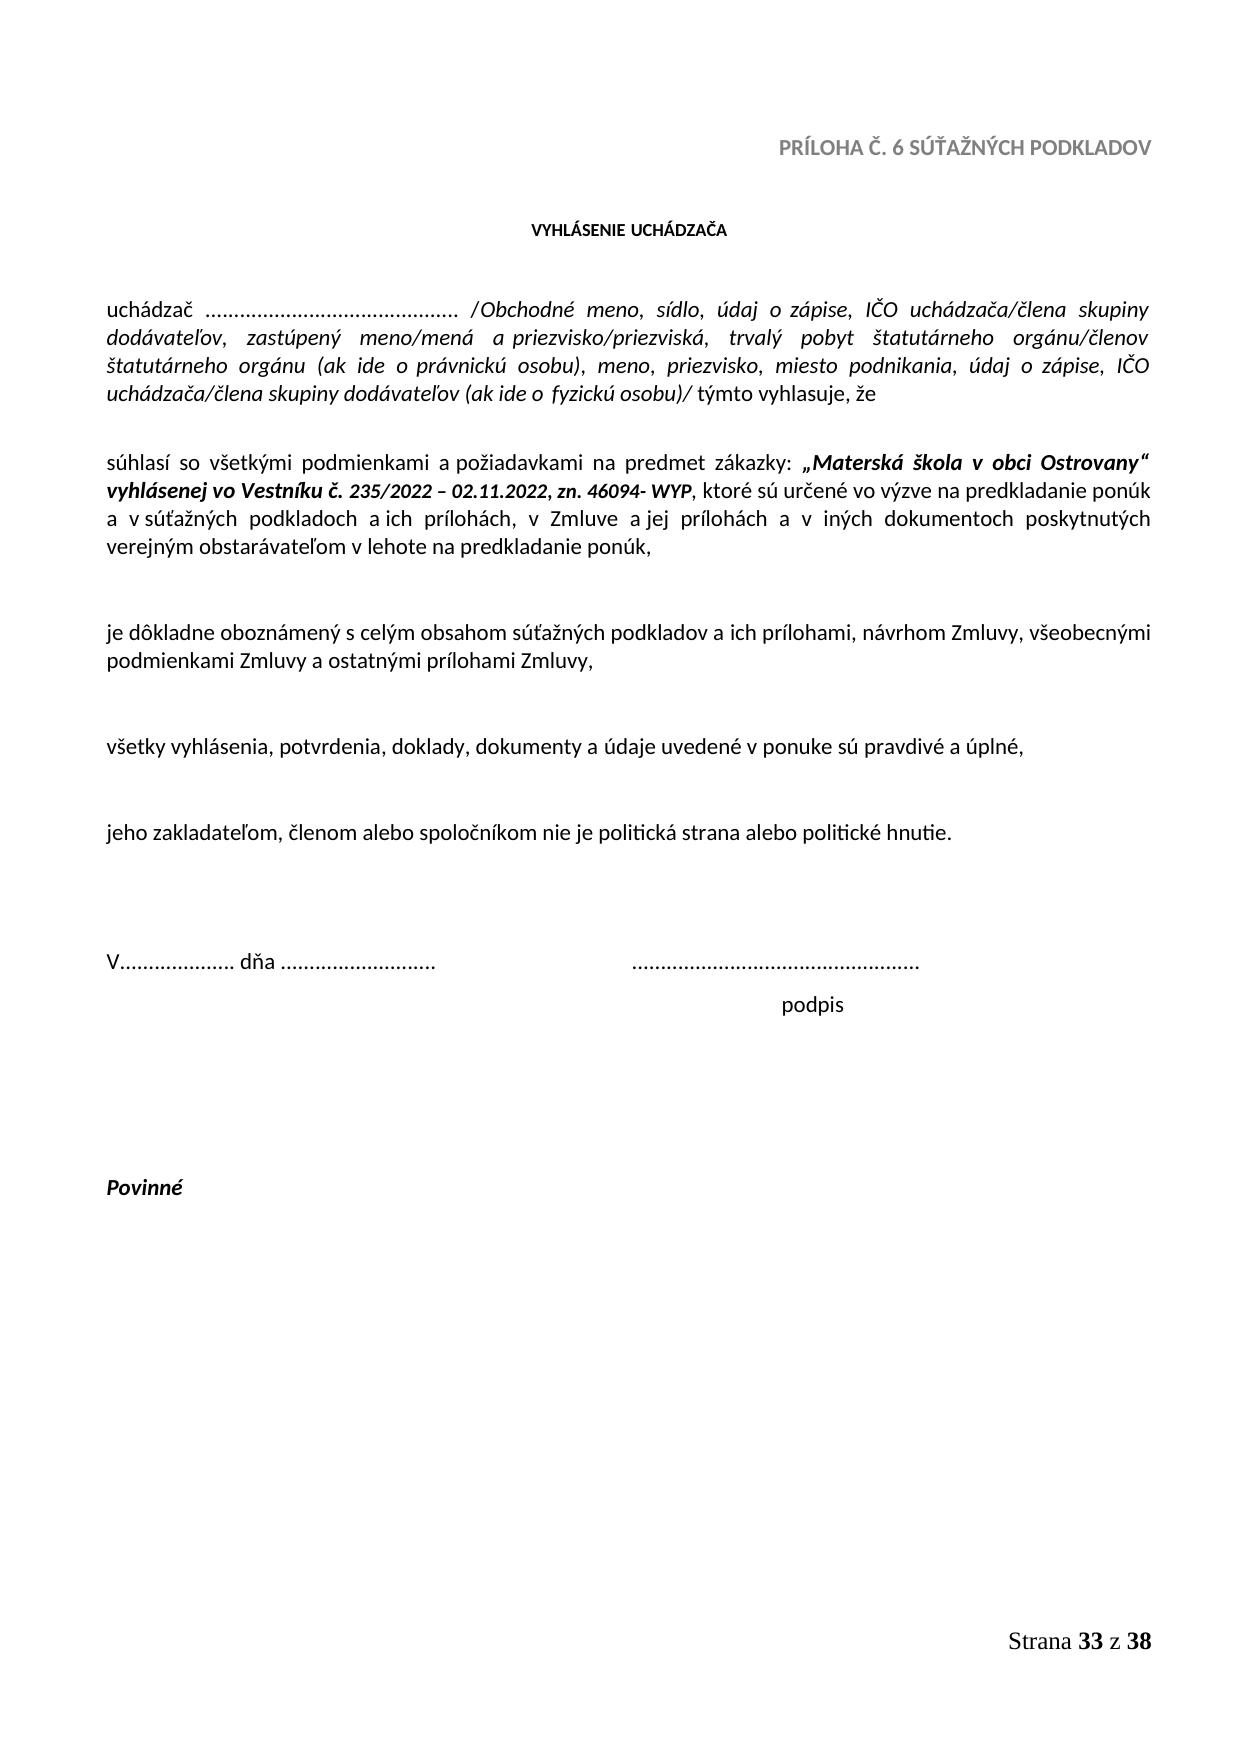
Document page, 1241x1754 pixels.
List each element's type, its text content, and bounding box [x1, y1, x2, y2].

text vyhlásenie uchádzača [106, 214, 1152, 242]
text V.................... dňa ........................... .................................................. [106, 947, 1152, 975]
text jeho zakladateľom, členom alebo spoločníkom nie je politická strana alebo politické hnutie. [106, 818, 1152, 846]
text podpis [706, 990, 1152, 1018]
text PRÍLOHA Č. 6 Súťažných podkladov [106, 133, 1152, 161]
text všetky vyhlásenia, potvrdenia, doklady, dokumenty a údaje uvedené v ponuke sú pravdivé a úplné, [106, 732, 1152, 760]
text je dôkladne oboznámený s celým obsahom súťažných podkladov a ich prílohami, návrhom Zmluvy, všeobecnými podmienkami Zmluvy a ostatnými prílohami Zmluvy, [106, 618, 1152, 674]
text uchádzač ............................................ /Obchodné meno, sídlo, údaj o zápise, IČO uchádzača/člena skupiny dodávateľov, zastúpený meno/mená a priezvisko/priezviská, trvalý pobyt štatutárneho orgánu/členov štatutárneho orgánu (ak ide o právnickú osobu), meno, priezvisko, miesto podnikania, údaj o zápise, IČO uchádzača/člena skupiny dodávateľov (ak ide o fyzickú osobu)/ týmto vyhlasuje, že [106, 296, 1152, 408]
text Povinné [106, 1173, 1152, 1202]
text súhlasí so všetkými podmienkami a požiadavkami na predmet zákazky: „Materská škola v obci Ostrovany“ vyhlásenej vo Vestníku č. 235/2022 – 02.11.2022, zn. 46094- WYP, ktoré sú určené vo výzve na predkladanie ponúk a v súťažných podkladoch a ich prílohách, v Zmluve a jej prílohách a v iných dokumentoch poskytnutých verejným obstarávateľom v lehote na predkladanie ponúk, [106, 448, 1152, 560]
